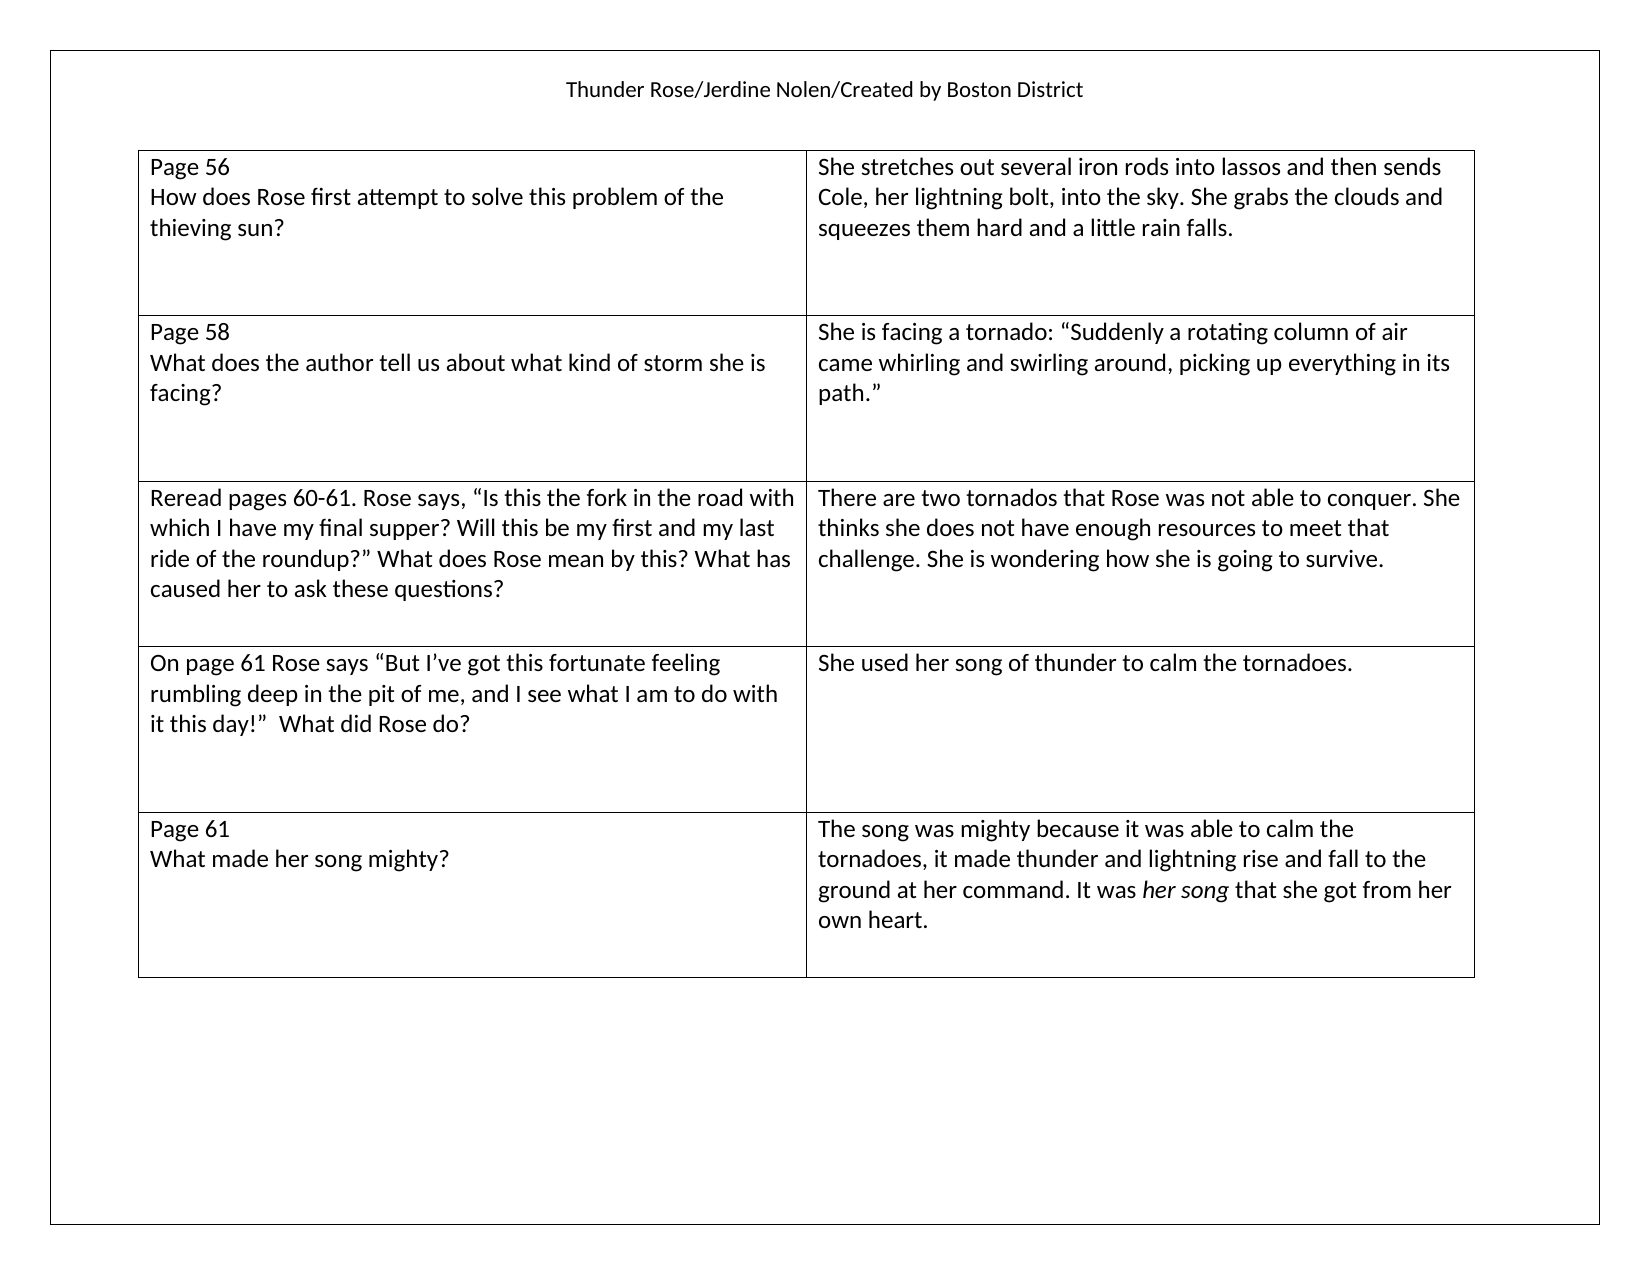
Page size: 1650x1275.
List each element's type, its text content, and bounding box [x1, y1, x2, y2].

table_cell Page 61 What made her song mighty? [139, 813, 806, 977]
table_cell She stretches out several iron rods into lassos and then sends Cole, her lightning bolt, into the sky. She grabs the clouds and squeezes them hard and a little rain falls. [807, 151, 1474, 315]
table_cell There are two tornados that Rose was not able to conquer. She thinks she does not have enough resources to meet that challenge. She is wondering how she is going to survive. [807, 482, 1474, 646]
table_cell Page 58 What does the author tell us about what kind of storm she is facing? [139, 316, 806, 481]
table_cell She is facing a tornado: “Suddenly a rotating column of air came whirling and swirling around, picking up everything in its path.” [807, 316, 1474, 481]
table_cell The song was mighty because it was able to calm the tornadoes, it made thunder and lightning rise and fall to the ground at her command. It was her song that she got from her own heart. [807, 813, 1474, 977]
table_cell Reread pages 60-61. Rose says, “Is this the fork in the road with which I have my final supper? Will this be my first and my last ride of the roundup?” What does Rose mean by this? What has caused her to ask these questions? [139, 482, 806, 646]
table_cell On page 61 Rose says “But I’ve got this fortunate feeling rumbling deep in the pit of me, and I see what I am to do with it this day!” What did Rose do? [139, 647, 806, 812]
table_cell She used her song of thunder to calm the tornadoes. [807, 647, 1474, 812]
table_cell Page 56 How does Rose first attempt to solve this problem of the thieving sun? [139, 151, 806, 315]
